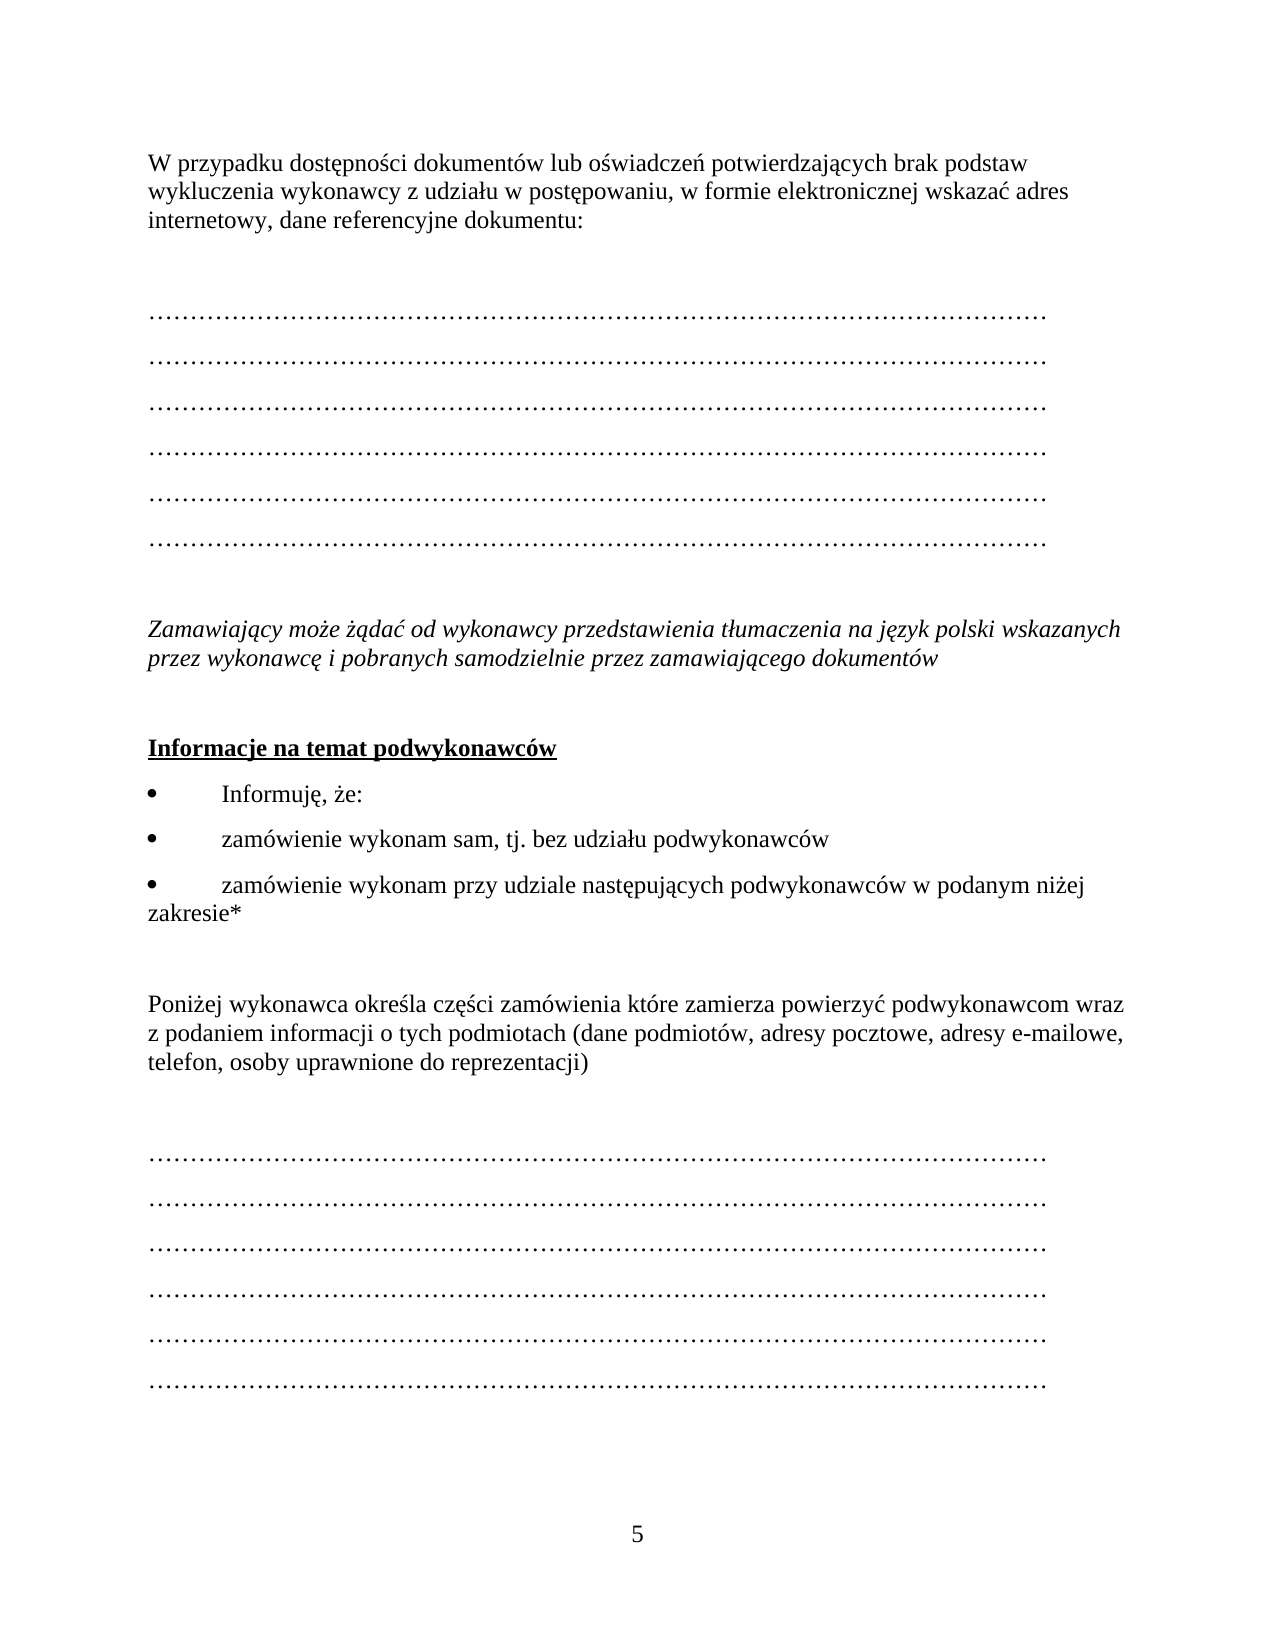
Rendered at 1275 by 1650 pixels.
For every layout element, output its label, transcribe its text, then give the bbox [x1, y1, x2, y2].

text ……………………………………………………………………………………………… [148, 523, 1127, 552]
text W przypadku dostępności dokumentów lub oświadczeń potwierdzających brak podstaw wykluczenia wykonawcy z udziału w postępowaniu, w formie elektronicznej wskazać adres internetowy, dane referencyjne dokumentu: [148, 148, 1127, 234]
list zamówienie wykonam sam, tj. bez udziału podwykonawców [148, 824, 1127, 853]
text ……………………………………………………………………………………………… [148, 1319, 1127, 1348]
text ……………………………………………………………………………………………… [148, 1365, 1127, 1393]
text ……………………………………………………………………………………………… [148, 296, 1127, 325]
text ……………………………………………………………………………………………… [148, 341, 1127, 370]
text ……………………………………………………………………………………………… [148, 1274, 1127, 1303]
text Informacje na temat podwykonawców [148, 733, 1127, 762]
list zamówienie wykonam przy udziale następujących podwykonawców w podanym niżej zakresie* [148, 870, 1127, 927]
text ……………………………………………………………………………………………… [148, 387, 1127, 416]
text ……………………………………………………………………………………………… [148, 1183, 1127, 1212]
list Informuję, że: [148, 779, 1127, 808]
text ……………………………………………………………………………………………… [148, 478, 1127, 506]
text ……………………………………………………………………………………………… [148, 1138, 1127, 1166]
text Zamawiający może żądać od wykonawcy przedstawienia tłumaczenia na język polski wskazanych przez wykonawcę i pobranych samodzielnie przez zamawiającego dokumentów [148, 614, 1127, 671]
text Poniżej wykonawca określa części zamówienia które zamierza powierzyć podwykonawcom wraz z podaniem informacji o tych podmiotach (dane podmiotów, adresy pocztowe, adresy e-mailowe, telefon, osoby uprawnione do reprezentacji) [148, 989, 1127, 1076]
text ……………………………………………………………………………………………… [148, 1228, 1127, 1257]
text ……………………………………………………………………………………………… [148, 432, 1127, 461]
